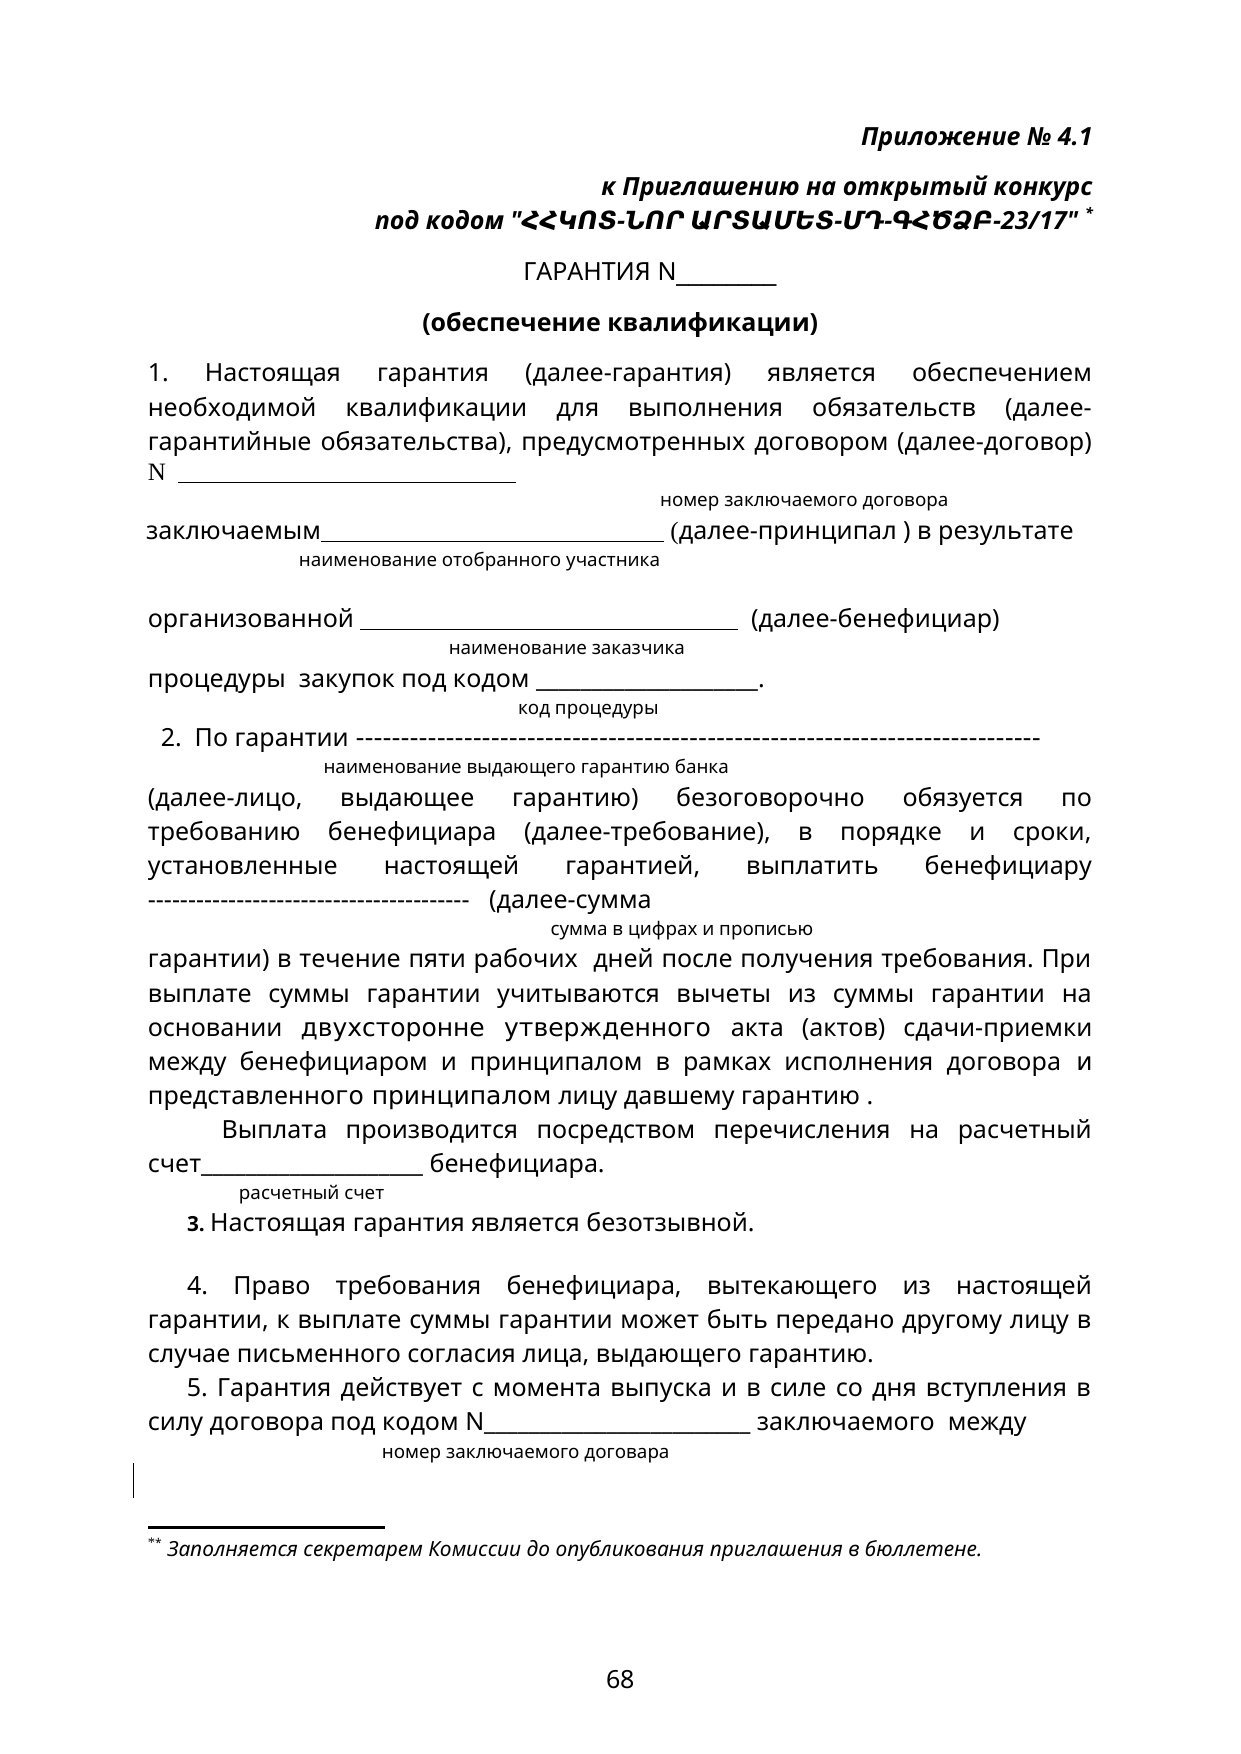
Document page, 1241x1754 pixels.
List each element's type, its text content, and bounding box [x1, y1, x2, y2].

text (обеспечение квалификации) [207, 304, 1034, 338]
text номер заключаемого договора [133, 487, 1092, 512]
text организованной (далее-бенефициар) [148, 601, 1092, 635]
text наименование выдающего гарантию банка [148, 754, 1092, 779]
text 4. Право требования бенефициара, вытекающего из настоящей гарантии, к выплате суммы гарантии может быть передано другому лицу в случае письменного согласия лица, выдающего гарантию. [148, 1268, 1092, 1370]
text номер заключаемого договара [148, 1438, 1092, 1463]
text (далее-лицо, выдающее гарантию) безоговорочно обязуется по требованию бенефициара (далее-требование), в порядке и сроки, установленные настоящей гарантией, выплатить бенефициару ---------------------------------------- (далее-сумма [148, 779, 1092, 916]
text заключаемым (далее-принципал ) в результате [133, 512, 1092, 546]
text Приложение № 4.1 [148, 118, 1092, 152]
text наименование отобранного участника [133, 546, 1092, 572]
text сумма в цифрах и прописью [148, 916, 1092, 941]
text код процедуры [148, 694, 1092, 720]
text ГАРАНТИЯ N________ [148, 254, 1092, 288]
text Выплата производится посредством перечисления на расчетный счет____________________ бенефициара. [148, 1111, 1092, 1179]
text 5. Гарантия действует с момента выпуска и в силе со дня вступления в силу договора под кодом N________________________ заключаемого между [148, 1370, 1092, 1438]
text гарантии) в течение пяти рабочих дней после получения требования. При выплате суммы гарантии учитываются вычеты из суммы гарантии на основании двухсторонне утвержденного акта (актов) сдачи-приемки между бенефициаром и принципалом в рамках исполнения договора и представленного принципалом лицу давшему гарантию . [148, 941, 1092, 1111]
text 1. Настоящая гарантия (далее-гарантия) является обеспечением необходимой квалификации для выполнения обязательств (далее-гарантийные обязательства), предусмотренных договором (далее-договор) N [148, 355, 1092, 487]
text процедуры закупок под кодом ____________________. [148, 660, 1092, 694]
text 2. По гарантии ---------------------------------------------------------------------------- [148, 720, 1092, 754]
text расчетный счет [148, 1179, 1092, 1205]
text наименование заказчика [281, 635, 1092, 660]
text 3. Настоящая гарантия является безотзывной. [148, 1205, 1092, 1239]
text к Приглашению на открытый конкурс под кодом "ՀՀԿՈՏ-ՆՈՐ ԱՐՏԱՄԵՏ-ՄԴ-ԳՀԾՁԲ-23/17" * [148, 169, 1092, 237]
